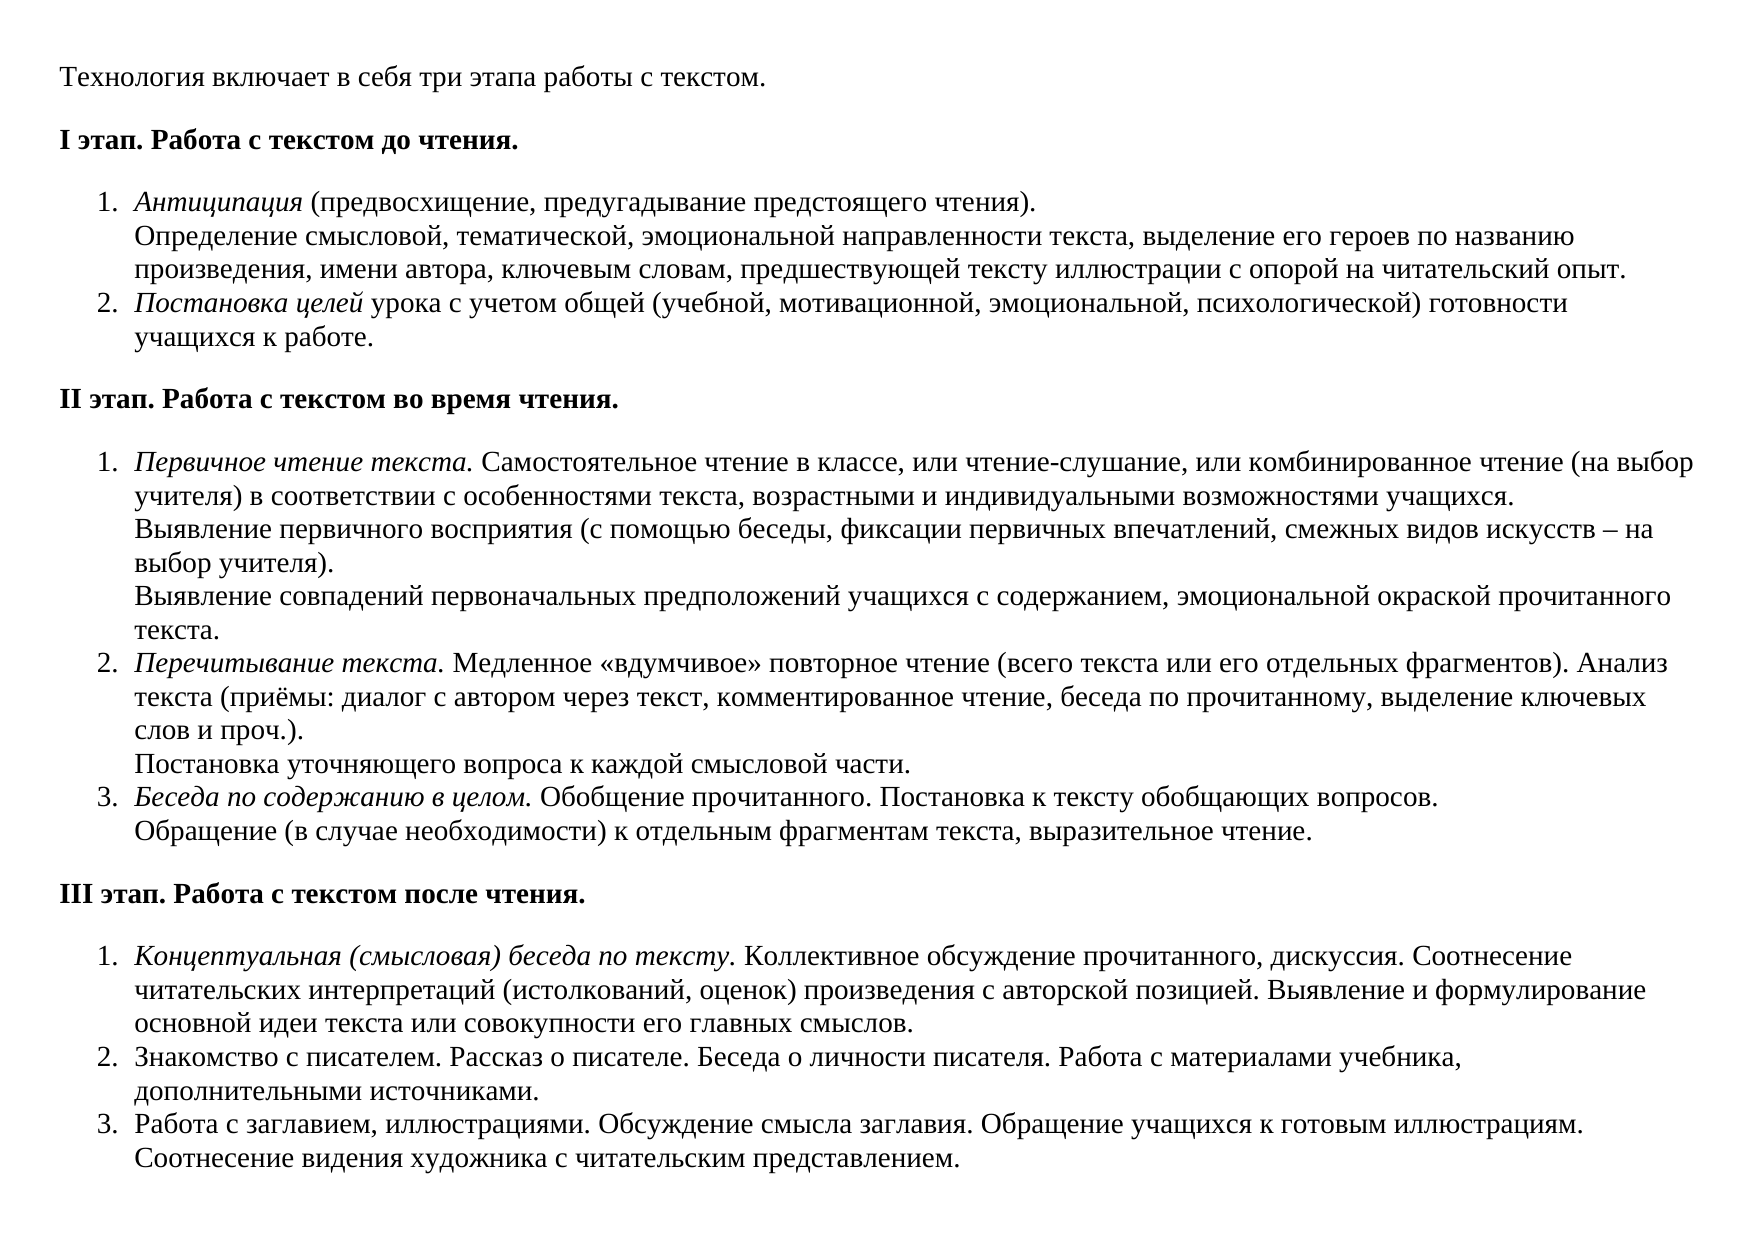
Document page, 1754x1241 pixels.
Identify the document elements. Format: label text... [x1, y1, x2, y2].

list Работа с заглавием, иллюстрациями. Обсуждение смысла заглавия. Обращение учащихся к готовым иллюстрациям. Соотнесение видения художника с читательским представлением. [97, 1106, 1695, 1173]
list Постановка целей урока с учетом общей (учебной, мотивационной, эмоциональной, психологической) готовности учащихся к работе. [97, 285, 1695, 352]
list Антиципация (предвосхищение, предугадывание предстоящего чтения). Определение смысловой, тематической, эмоциональной направленности текста, выделение его героев по названию произведения, имени автора, ключевым словам, предшествующей тексту иллюстрации с опорой на читательский опыт. [97, 184, 1695, 285]
list Беседа по содержанию в целом. Обобщение прочитанного. Постановка к тексту обобщающих вопросов. Обращение (в случае необходимости) к отдельным фрагментам текста, выразительное чтение. [97, 779, 1695, 847]
text I этап. Работа с текстом до чтения. [59, 122, 1695, 155]
text Технология включает в себя три этапа работы с текстом. [59, 59, 1695, 93]
text III этап. Работа с текстом после чтения. [59, 876, 1695, 909]
list Перечитывание текста. Медленное «вдумчивое» повторное чтение (всего текста или его отдельных фрагментов). Анализ текста (приёмы: диалог с автором через текст, комментированное чтение, беседа по прочитанному, выделение ключевых слов и проч.). Постановка уточняющего вопроса к каждой смысловой части. [97, 645, 1695, 779]
list Первичное чтение текста. Самостоятельное чтение в классе, или чтение-слушание, или комбинированное чтение (на выбор учителя) в соответствии с особенностями текста, возрастными и индивидуальными возможностями учащихся. Выявление первичного восприятия (с помощью беседы, фиксации первичных впечатлений, смежных видов искусств – на выбор учителя). Выявление совпадений первоначальных предположений учащихся с содержанием, эмоциональной окраской прочитанного текста. [97, 444, 1695, 645]
list Знакомство с писателем. Рассказ о писателе. Беседа о личности писателя. Работа с материалами учебника, дополнительными источниками. [97, 1039, 1695, 1106]
list Концептуальная (смысловая) беседа по тексту. Коллективное обсуждение прочитанного, дискуссия. Соотнесение читательских интерпретаций (истолкований, оценок) произведения с авторской позицией. Выявление и формулирование основной идеи текста или совокупности его главных смыслов. [97, 938, 1695, 1039]
text II этап. Работа с текстом во время чтения. [59, 381, 1695, 415]
